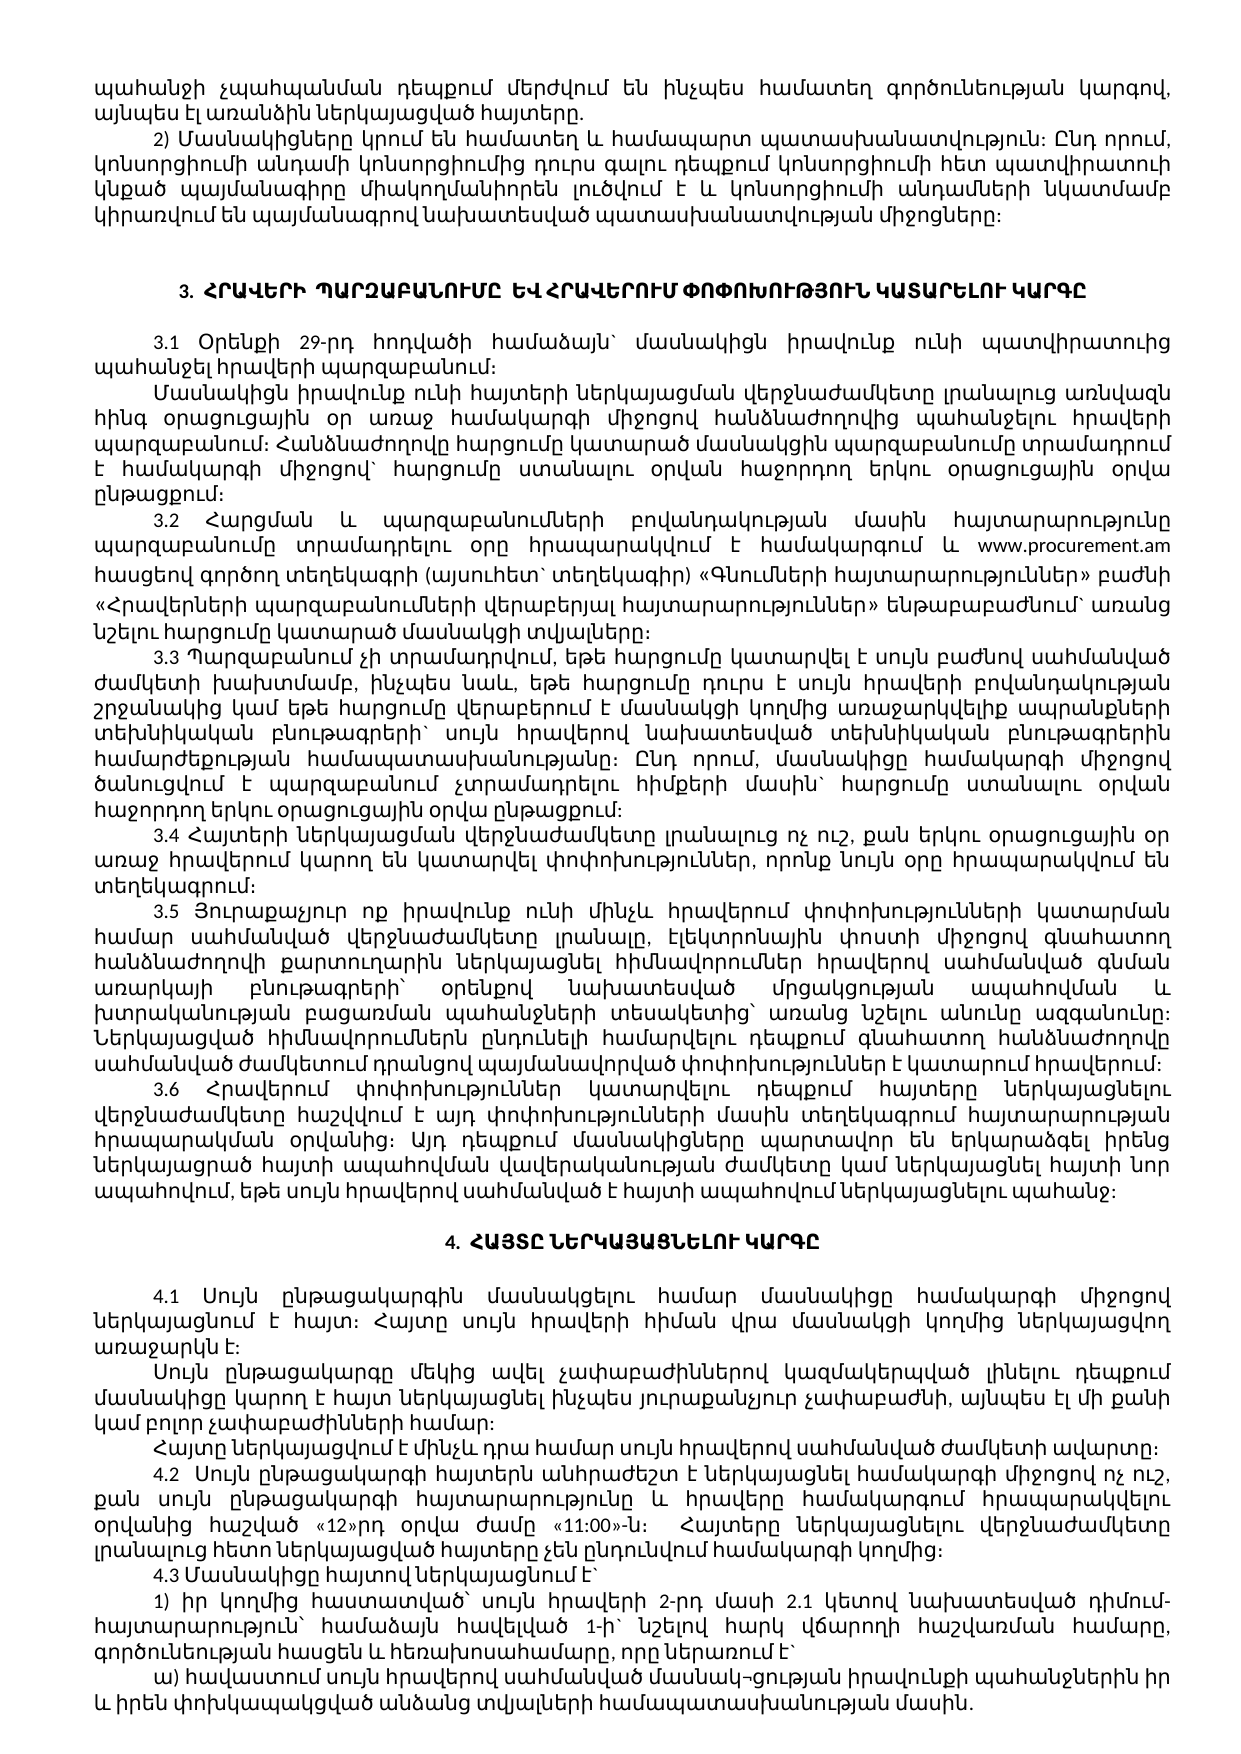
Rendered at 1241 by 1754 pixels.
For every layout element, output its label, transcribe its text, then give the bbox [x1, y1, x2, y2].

text 3.2 Հարցման և պարզաբանումների բովանդակության մասին հայտարարությունը պարզաբանումը տրամադրելու օրը հրապարակվում է համակարգում և www.procurement.am հասցեով գործող տեղեկագրի (այսուհետ` տեղեկագիր) «Գնումների հայտարարություններ» բաժնի «Հրավերների պարզաբանումների վերաբերյալ հայտարարություններ» ենթաբաբաժնում` առանց նշելու հարցումը կատարած մասնակցի տվյալները։ [94, 507, 1171, 644]
text 3.4 Հայտերի ներկայացման վերջնաժամկետը լրանալուց ոչ ուշ, քան երկու օրացուցային օր առաջ հրավերում կարող են կատարվել փոփոխություններ, որոնք նույն օրը հրապարակվում են տեղեկագրում։ [94, 822, 1171, 898]
text 4.1 Սույն ընթացակարգին մասնակցելու համար մասնակիցը համակարգի միջոցով ներկայացնում է հայտ։ Հայտը սույն հրավերի հիման վրա մասնակցի կողմից ներկայացվող առաջարկն է: [94, 1283, 1171, 1359]
text Մասնակիցն իրավունք ունի հայտերի ներկայացման վերջնաժամկետը լրանալուց առնվազն հինգ օրացուցային օր առաջ համակարգի միջոցով հանձնաժողովից պահանջելու հրավերի պարզաբանում։ Հանձնաժողովը հարցումը կատարած մասնակցին պարզաբանումը տրամադրում է համակարգի միջոցով` հարցումը ստանալու օրվան հաջորդող երկու օրացուցային օրվա ընթացքում։ [94, 380, 1171, 507]
text 4.2 Սույն ընթացակարգի հայտերն անհրաժեշտ է ներկայացնել համակարգի միջոցով ոչ ուշ, քան սույն ընթացակարգի հայտարարությունը և հրավերը համակարգում հրապարակվելու օրվանից հաշված «12»րդ օրվա ժամը «11:00»-ն։ Հայտերը ներկայացնելու վերջնաժամկետը լրանալուց հետո ներկայացված հայտերը չեն ընդունվում համակարգի կողմից։ [94, 1461, 1171, 1563]
text 3.3 Պարզաբանում չի տրամադրվում, եթե հարցումը կատարվել է սույն բաժնով սահմանված ժամկետի խախտմամբ, ինչպես նաև, եթե հարցումը դուրս է սույն հրավերի բովանդակության շրջանակից կամ եթե հարցումը վերաբերում է մասնակցի կողմից առաջարկվելիք ապրանքների տեխնիկական բնութագրերի` սույն հրավերով նախատեսված տեխնիկական բնութագրերին համարժեքության համապատասխանությանը։ Ընդ որում, մասնակիցը համակարգի միջոցով ծանուցվում է պարզաբանում չտրամադրելու հիմքերի մասին` հարցումը ստանալու օրվան հաջորդող երկու օրացուցային օրվա ընթացքում: [94, 644, 1171, 822]
text 1) իր կողմից հաստատված՝ սույն հրավերի 2-րդ մասի 2.1 կետով նախատեսված դիմում-հայտարարություն՝ համաձայն հավելված 1-ի` նշելով հարկ վճարողի հաշվառման համարը, գործունեության հասցեն և հեռախոսահամարը, որը ներառում է` [94, 1588, 1171, 1664]
text Հայտը ներկայացվում է մինչև դրա համար սույն հրավերով սահմանված ժամկետի ավարտը։ [94, 1436, 1171, 1461]
text 2) Մասնակիցները կրում են համատեղ և համապարտ պատասխանատվություն: Ընդ որում, կոնսորցիումի անդամի կոնսորցիումից դուրս գալու դեպքում կոնսորցիումի հետ պատվիրատուի կնքած պայմանագիրը միակողմանիորեն լուծվում է և կոնսորցիումի անդամների նկատմամբ կիրառվում են պայմանագրով նախատեսված պատասխանատվության միջոցները: [94, 126, 1171, 227]
text 3. ՀՐԱՎԵՐԻ ՊԱՐԶԱԲԱՆՈՒՄԸ ԵՎ ՀՐԱՎԵՐՈՒՄ ՓՈՓՈԽՈՒԹՅՈՒՆ ԿԱՏԱՐԵԼՈՒ ԿԱՐԳԸ [94, 278, 1171, 304]
text 3.1 Օրենքի 29-րդ հոդվածի համաձայն` մասնակիցն իրավունք ունի պատվիրատուից պահանջել հրավերի պարզաբանում։ [94, 329, 1171, 380]
text 3.5 Յուրաքաչյուր ոք իրավունք ունի մինչև հրավերում փոփոխությունների կատարման համար սահմանված վերջնաժամկետը լրանալը, էլեկտրոնային փոստի միջոցով գնահատող հանձնաժողովի քարտուղարին ներկայացնել հիմնավորումներ հրավերով սահմանված գնման առարկայի բնութագրերի՝ օրենքով նախատեսված մրցակցության ապահովման և խտրականության բացառման պահանջների տեսակետից՝ առանց նշելու անունը ազգանունը: Ներկայացված հիմնավորումներն ընդունելի համարվելու դեպքում գնահատող հանձնաժողովը սահմանված ժամկետում դրանցով պայմանավորված փոփոխություններ է կատարում հրավերում: [94, 898, 1171, 1076]
text Սույն ընթացակարգը մեկից ավել չափաբաժիններով կազմակերպված լինելու դեպքում մասնակիցը կարող է հայտ ներկայացնել ինչպես յուրաքանչյուր չափաբաժնի, այնպես էլ մի քանի կամ բոլոր չափաբաժինների համար: [94, 1359, 1171, 1436]
text 3.6 Հրավերում փոփոխություններ կատարվելու դեպքում հայտերը ներկայացնելու վերջնաժամկետը հաշվվում է այդ փոփոխությունների մասին տեղեկագրում հայտարարության հրապարակման օրվանից։ Այդ դեպքում մասնակիցները պարտավոր են երկարաձգել իրենց ներկայացրած հայտի ապահովման վավերականության ժամկետը կամ ներկայացնել հայտի նոր ապահովում, եթե սույն հրավերով սահմանված է հայտի ապահովում ներկայացնելու պահանջ: [94, 1076, 1171, 1203]
text 4.3 Մասնակիցը հայտով ներկայացնում է` [94, 1563, 1171, 1588]
text ա) հավաստում սույն հրավերով սահմանված մասնակ¬ցության իրավունքի պահանջներին իր և իրեն փոխկապակցված անձանց տվյալների համապատասխանության մասին. [94, 1664, 1171, 1715]
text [94, 75, 1171, 126]
text 4. ՀԱՅՏԸ ՆԵՐԿԱՅԱՑՆԵԼՈՒ ԿԱՐԳԸ [94, 1229, 1171, 1254]
